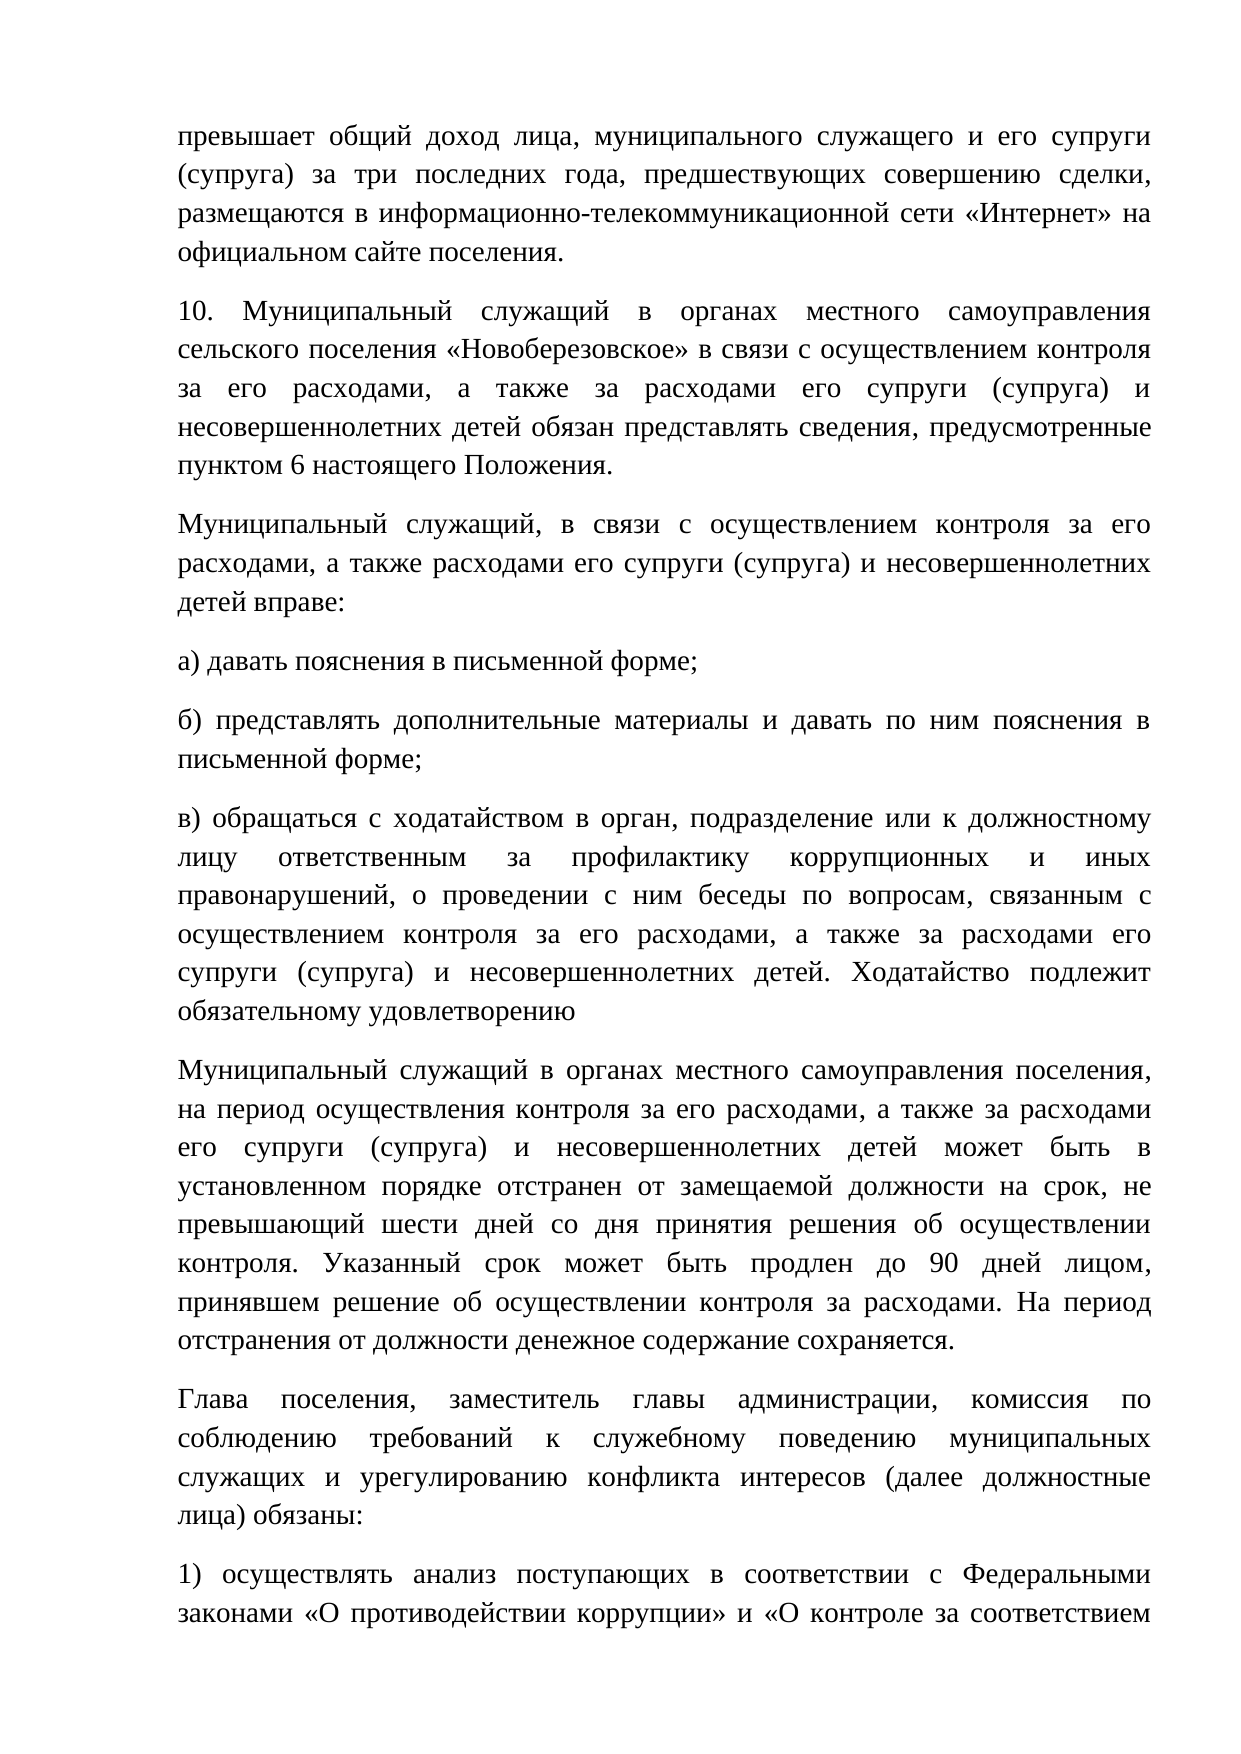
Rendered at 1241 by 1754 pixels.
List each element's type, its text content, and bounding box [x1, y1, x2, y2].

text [177, 1557, 1152, 1629]
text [177, 118, 1152, 267]
text 10. Муниципальный служащий в органах местного самоуправления сельского поселения «Новоберезовское» в связи с осуществлением контроля за его расходами, а также за расходами его супруги (супруга) и несовершеннолетних детей обязан представлять сведения, предусмотренные пунктом 6 настоящего Положения. [177, 293, 1152, 481]
text Муниципальный служащий, в связи с осуществлением контроля за его расходами, а также расходами его супруги (супруга) и несовершеннолетних детей вправе: [177, 507, 1152, 617]
text б) представлять дополнительные материалы и давать по ним пояснения в письменной форме; [177, 702, 1152, 774]
text Глава поселения, заместитель главы администрации, комиссия по соблюдению требований к служебному поведению муниципальных служащих и урегулированию конфликта интересов (далее должностные лица) обязаны: [177, 1382, 1152, 1531]
text Муниципальный служащий в органах местного самоуправления поселения, на период осуществления контроля за его расходами, а также за расходами его супруги (супруга) и несовершеннолетних детей может быть в установленном порядке отстранен от замещаемой должности на срок, не превышающий шести дней со дня принятия решения об осуществлении контроля. Указанный срок может быть продлен до 90 дней лицом, принявшем решение об осуществлении контроля за расходами. На период отстранения от должности денежное содержание сохраняется. [177, 1052, 1152, 1356]
text в) обращаться с ходатайством в орган, подразделение или к должностному лицу ответственным за профилактику коррупционных и иных правонарушений, о проведении с ним беседы по вопросам, связанным с осуществлением контроля за его расходами, а также за расходами его супруги (супруга) и несовершеннолетних детей. Ходатайство подлежит обязательному удовлетворению [177, 800, 1152, 1027]
text а) давать пояснения в письменной форме; [177, 643, 1152, 677]
